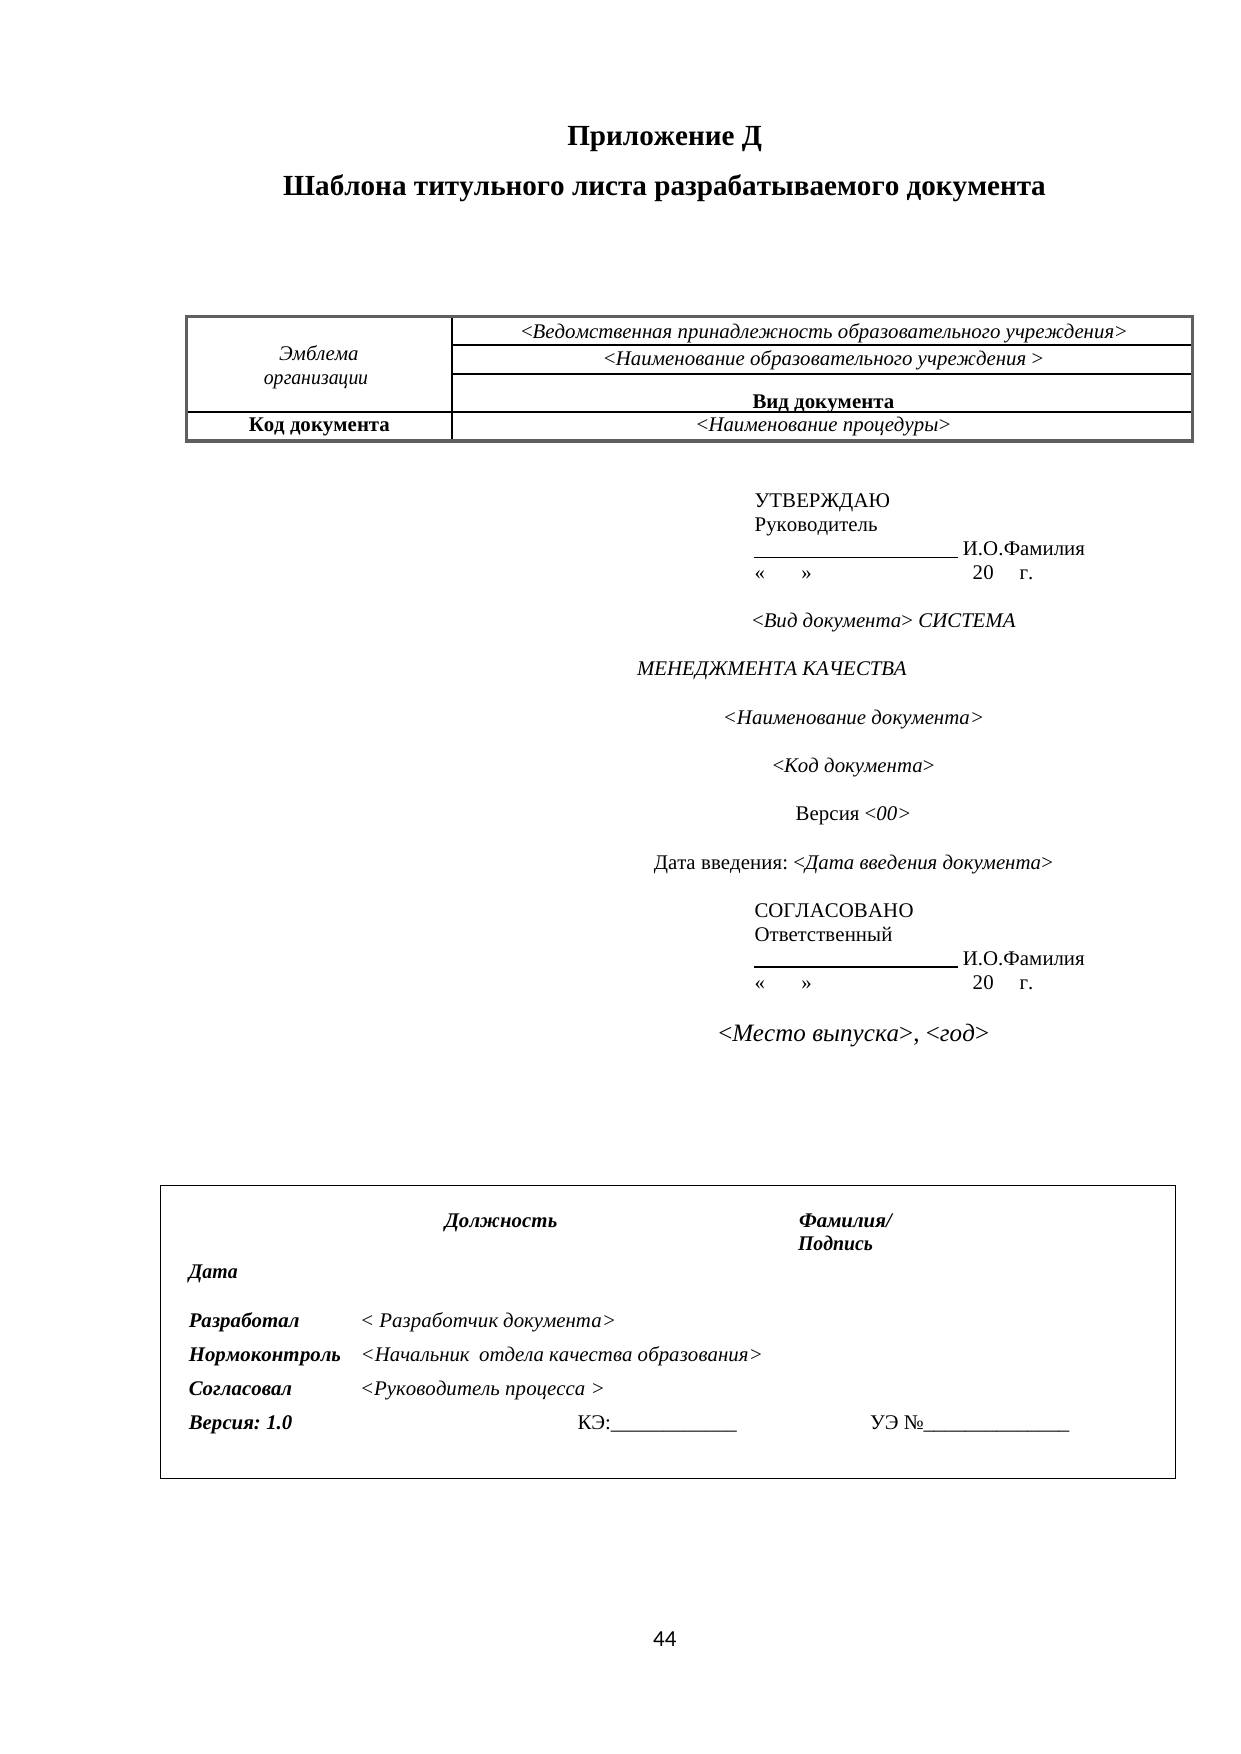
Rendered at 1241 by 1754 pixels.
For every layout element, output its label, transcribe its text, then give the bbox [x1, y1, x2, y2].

table_header <Ведомственная принадлежность образовательного учреждения> [453, 318, 1191, 344]
text И.О.Фамилия [754, 946, 1152, 970]
text Дата введения: <Дата введения документа> [555, 850, 1152, 874]
table_cell Код документа [188, 413, 451, 439]
table_cell <Наименование образовательного учреждения > [453, 346, 1191, 373]
text УТВЕРЖДАЮ [754, 491, 1152, 512]
text « » 20 г. [754, 970, 1152, 994]
table_cell Вид документа [453, 375, 1191, 411]
table_cell <Наименование процедуры> [453, 413, 1191, 439]
text СОГЛАСОВАНО [754, 897, 1152, 922]
table_header Эмблема организации [188, 318, 451, 411]
text <Наименование документа> [555, 705, 1152, 729]
text И.О.Фамилия [754, 536, 1152, 560]
table_header Должность Фамилия/ Подпись Дата Разработал < Разработчик документа> Нормоконтроль <Начальник отдела качества образования> Согласовал <Руководитель процесса > Версия: 1.0 КЭ:____________ УЭ №______________ [161, 1186, 1175, 1478]
text « » 20 г. [754, 560, 1152, 584]
text <Место выпуска>, <год> [555, 1018, 1152, 1046]
text Ответственный [754, 922, 1152, 946]
text <Вид документа> СИСТЕМА МЕНЕДЖМЕНТА КАЧЕСТВА [637, 608, 1069, 680]
text Руководитель [754, 512, 1152, 536]
text Шаблона титульного листа разрабатываемого документа [177, 168, 1152, 202]
text Приложение Д [177, 118, 1152, 152]
text <Код документа> Версия <00> [742, 753, 965, 825]
